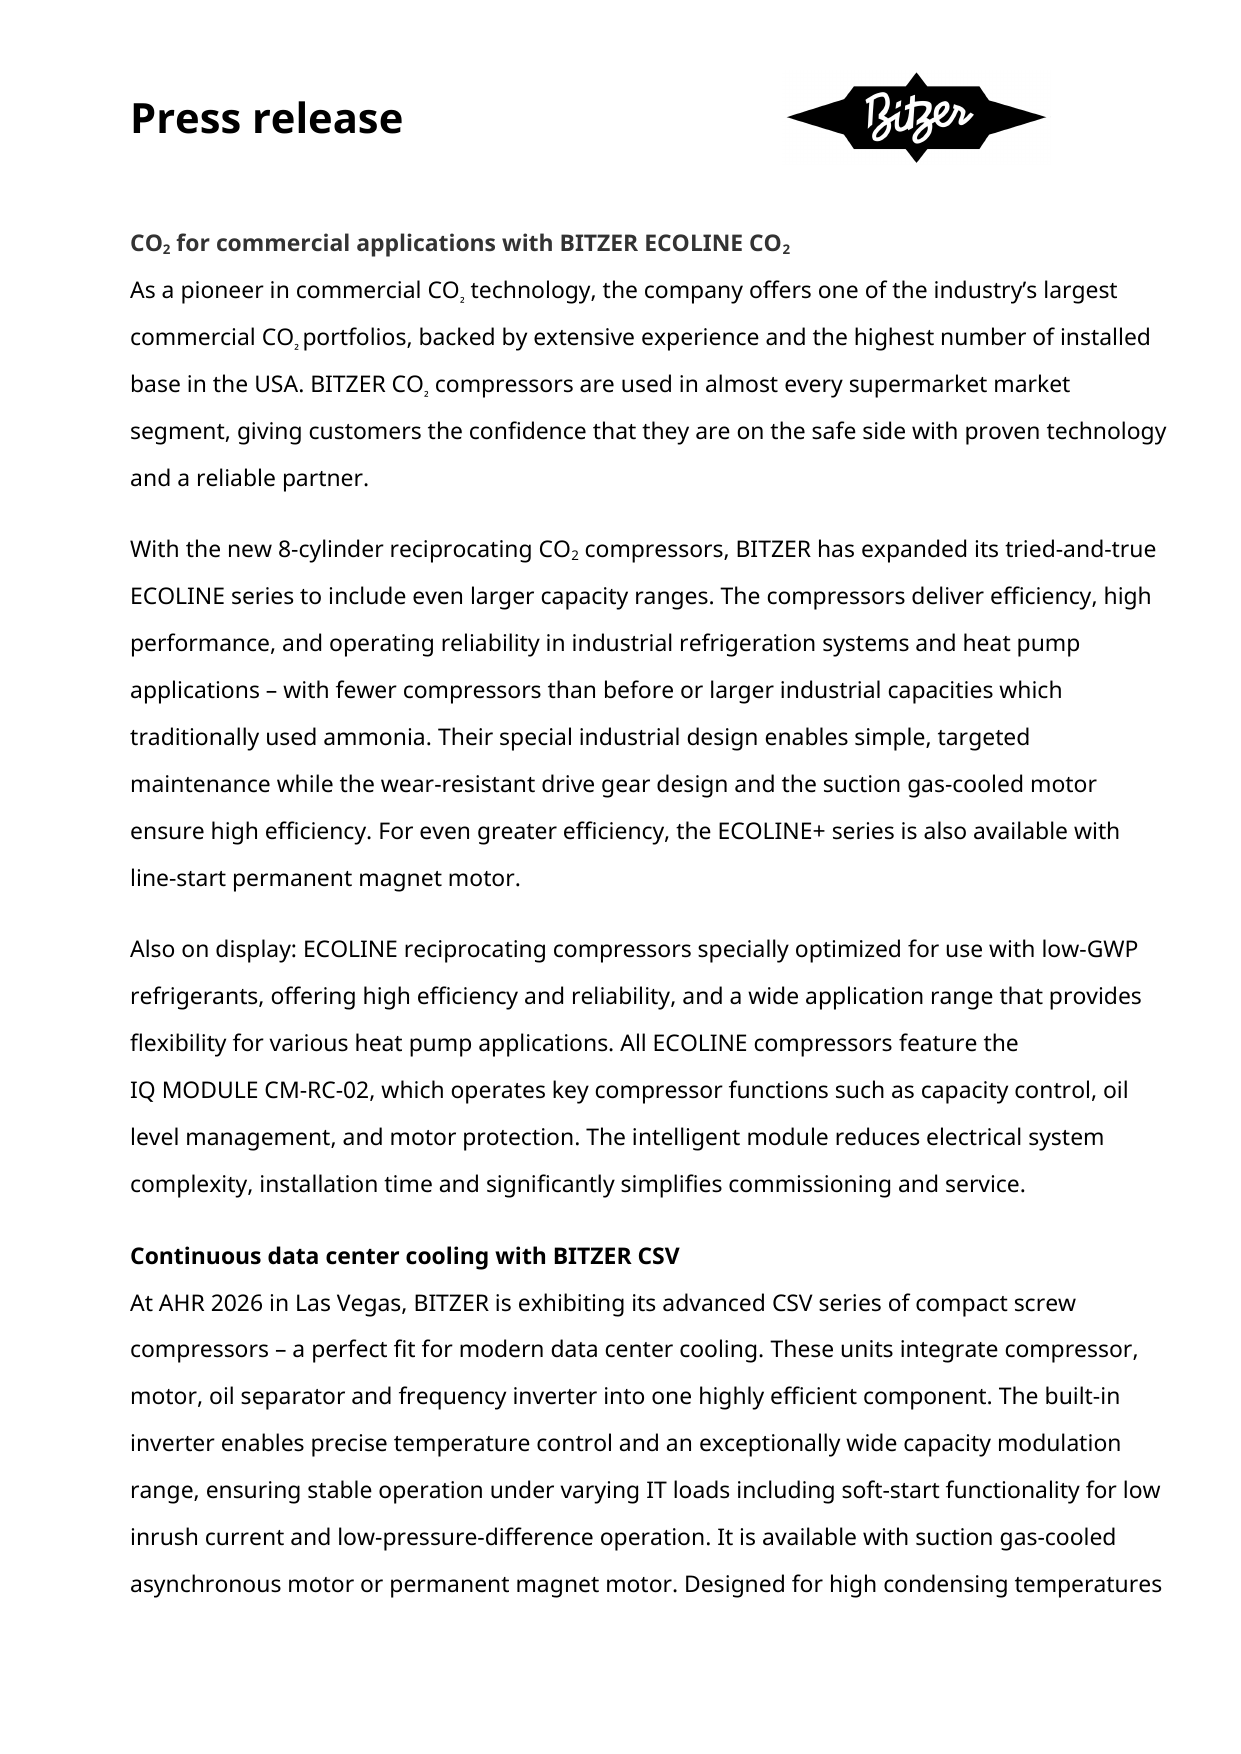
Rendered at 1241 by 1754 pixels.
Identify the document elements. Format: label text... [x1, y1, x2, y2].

text CO2 for commercial applications with BITZER ECOLINE CO2 As a pioneer in commercial CO₂ technology, the company offers one of the industry’s largest commercial CO₂ portfolios, backed by extensive experience and the highest number of installed base in the USA. BITZER CO₂ compressors are used in almost every supermarket market segment, giving customers the confidence that they are on the safe side with proven technology and a reliable partner. [130, 227, 1169, 493]
text With the new 8-cylinder reciprocating CO2 compressors, BITZER has expanded its tried-and-true ECOLINE series to include even larger capacity ranges. The compressors deliver efficiency, high performance, and operating reliability in industrial refrigeration systems and heat pump applications – with fewer compressors than before or larger industrial capacities which traditionally used ammonia. Their special industrial design enables simple, targeted maintenance while the wear-resistant drive gear design and the suction gas-cooled motor ensure high efficiency. For even greater efficiency, the ECOLINE+ series is also available with line-start permanent magnet motor. [130, 533, 1169, 893]
text Also on display: ECOLINE reciprocating compressors specially optimized for use with low-GWP refrigerants, offering high efficiency and reliability, and a wide application range that provides flexibility for various heat pump applications. All ECOLINE compressors feature the IQ MODULE CM-RC-02, which operates key compressor functions such as capacity control, oil level management, and motor protection. The intelligent module reduces electrical system complexity, installation time and significantly simplifies commissioning and service. [130, 933, 1169, 1199]
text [130, 1239, 1169, 1599]
